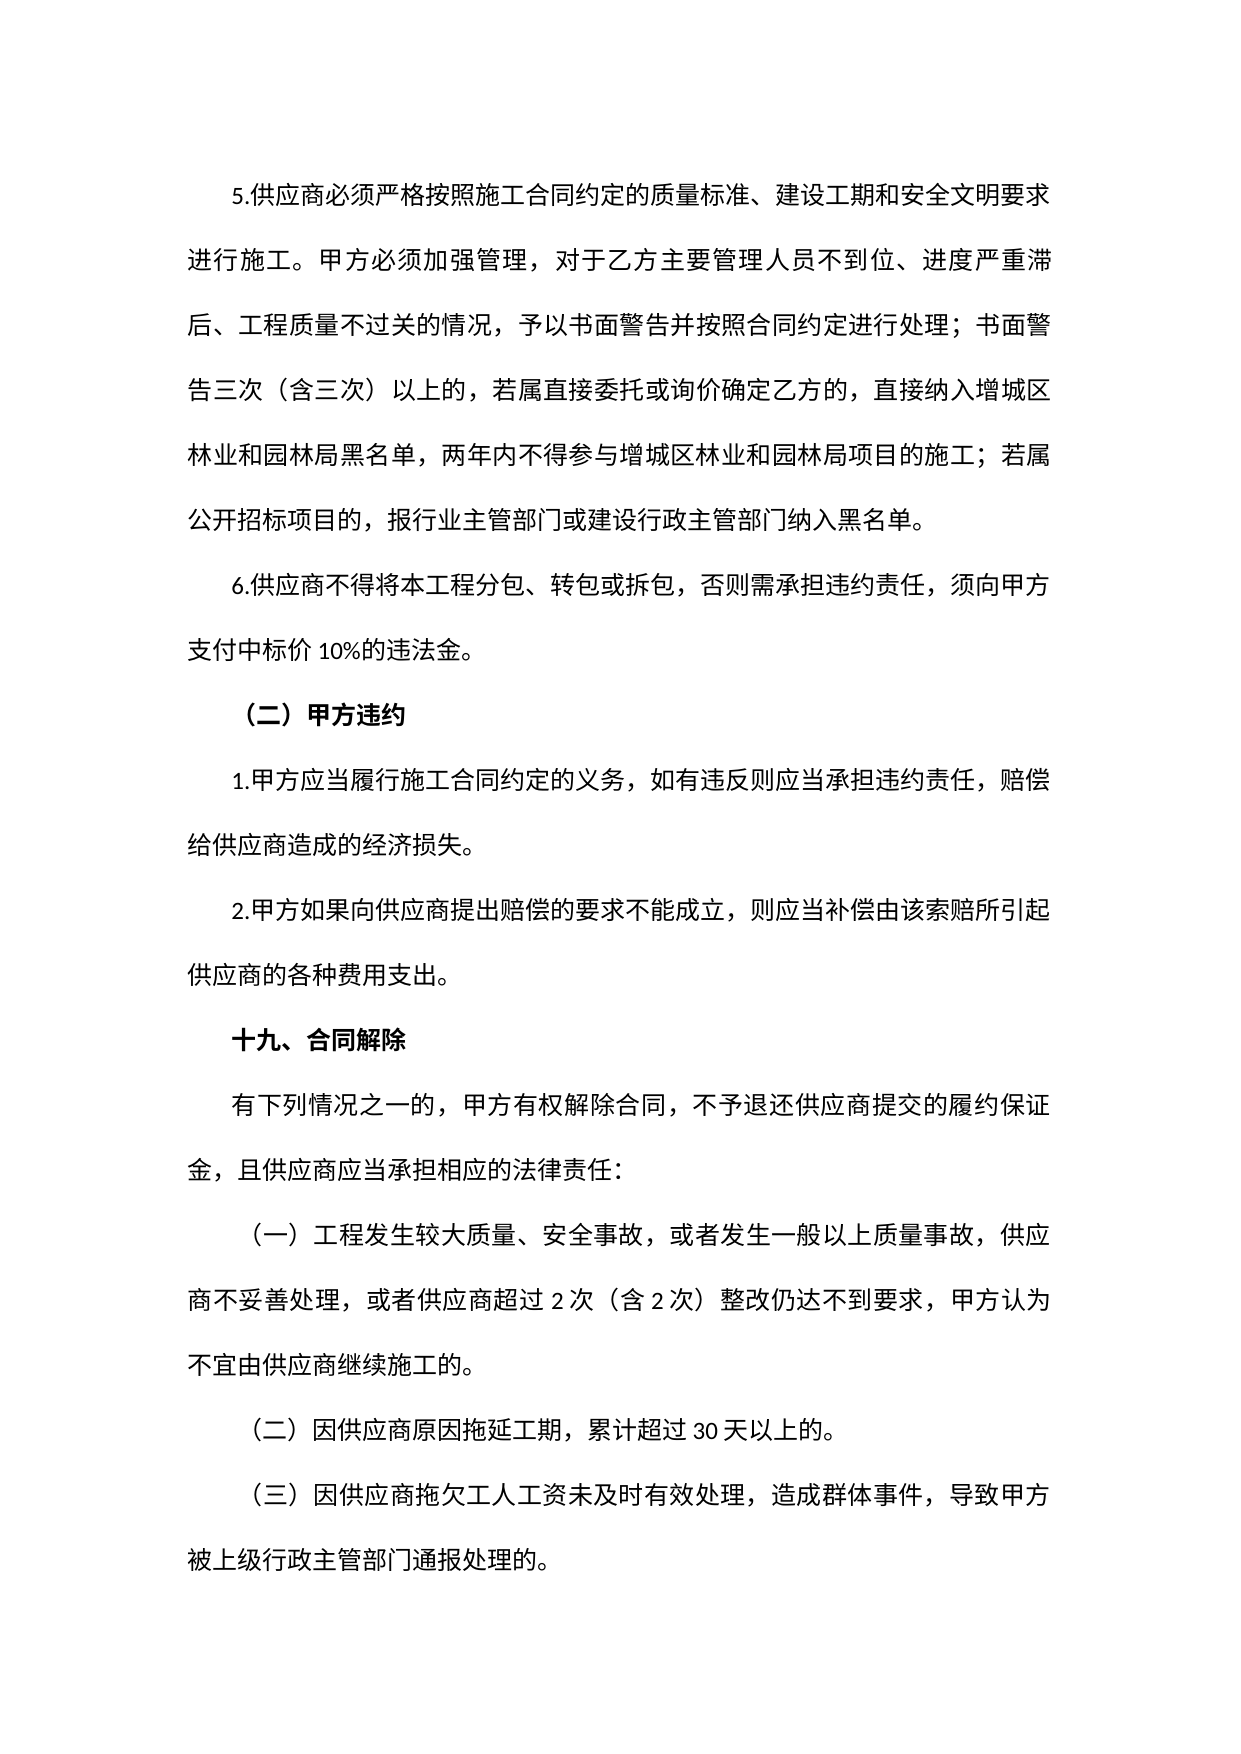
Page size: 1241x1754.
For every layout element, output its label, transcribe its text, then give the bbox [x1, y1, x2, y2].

text （一）工程发生较大质量、安全事故，或者发生一般以上质量事故，供应商不妥善处理，或者供应商超过2次（含2次）整改仍达不到要求，甲方认为不宜由供应商继续施工的。 [187, 1202, 1053, 1397]
text （二）因供应商原因拖延工期，累计超过30天以上的。 [187, 1397, 1053, 1462]
text 有下列情况之一的，甲方有权解除合同，不予退还供应商提交的履约保证金，且供应商应当承担相应的法律责任： [187, 1072, 1053, 1202]
text 十九、合同解除 [187, 1007, 1053, 1072]
text 2.甲方如果向供应商提出赔偿的要求不能成立，则应当补偿由该索赔所引起供应商的各种费用支出。 [187, 877, 1053, 1007]
text 1.甲方应当履行施工合同约定的义务，如有违反则应当承担违约责任，赔偿给供应商造成的经济损失。 [187, 747, 1053, 877]
text 6.供应商不得将本工程分包、转包或拆包，否则需承担违约责任，须向甲方支付中标价10%的违法金。 [187, 552, 1053, 682]
text 5.供应商必须严格按照施工合同约定的质量标准、建设工期和安全文明要求进行施工。甲方必须加强管理，对于乙方主要管理人员不到位、进度严重滞后、工程质量不过关的情况，予以书面警告并按照合同约定进行处理；书面警告三次（含三次）以上的，若属直接委托或询价确定乙方的，直接纳入增城区林业和园林局黑名单，两年内不得参与增城区林业和园林局项目的施工；若属公开招标项目的，报行业主管部门或建设行政主管部门纳入黑名单。 [187, 162, 1053, 552]
text （二）甲方违约 [187, 682, 1053, 747]
text （三）因供应商拖欠工人工资未及时有效处理，造成群体事件，导致甲方被上级行政主管部门通报处理的。 [187, 1462, 1053, 1592]
